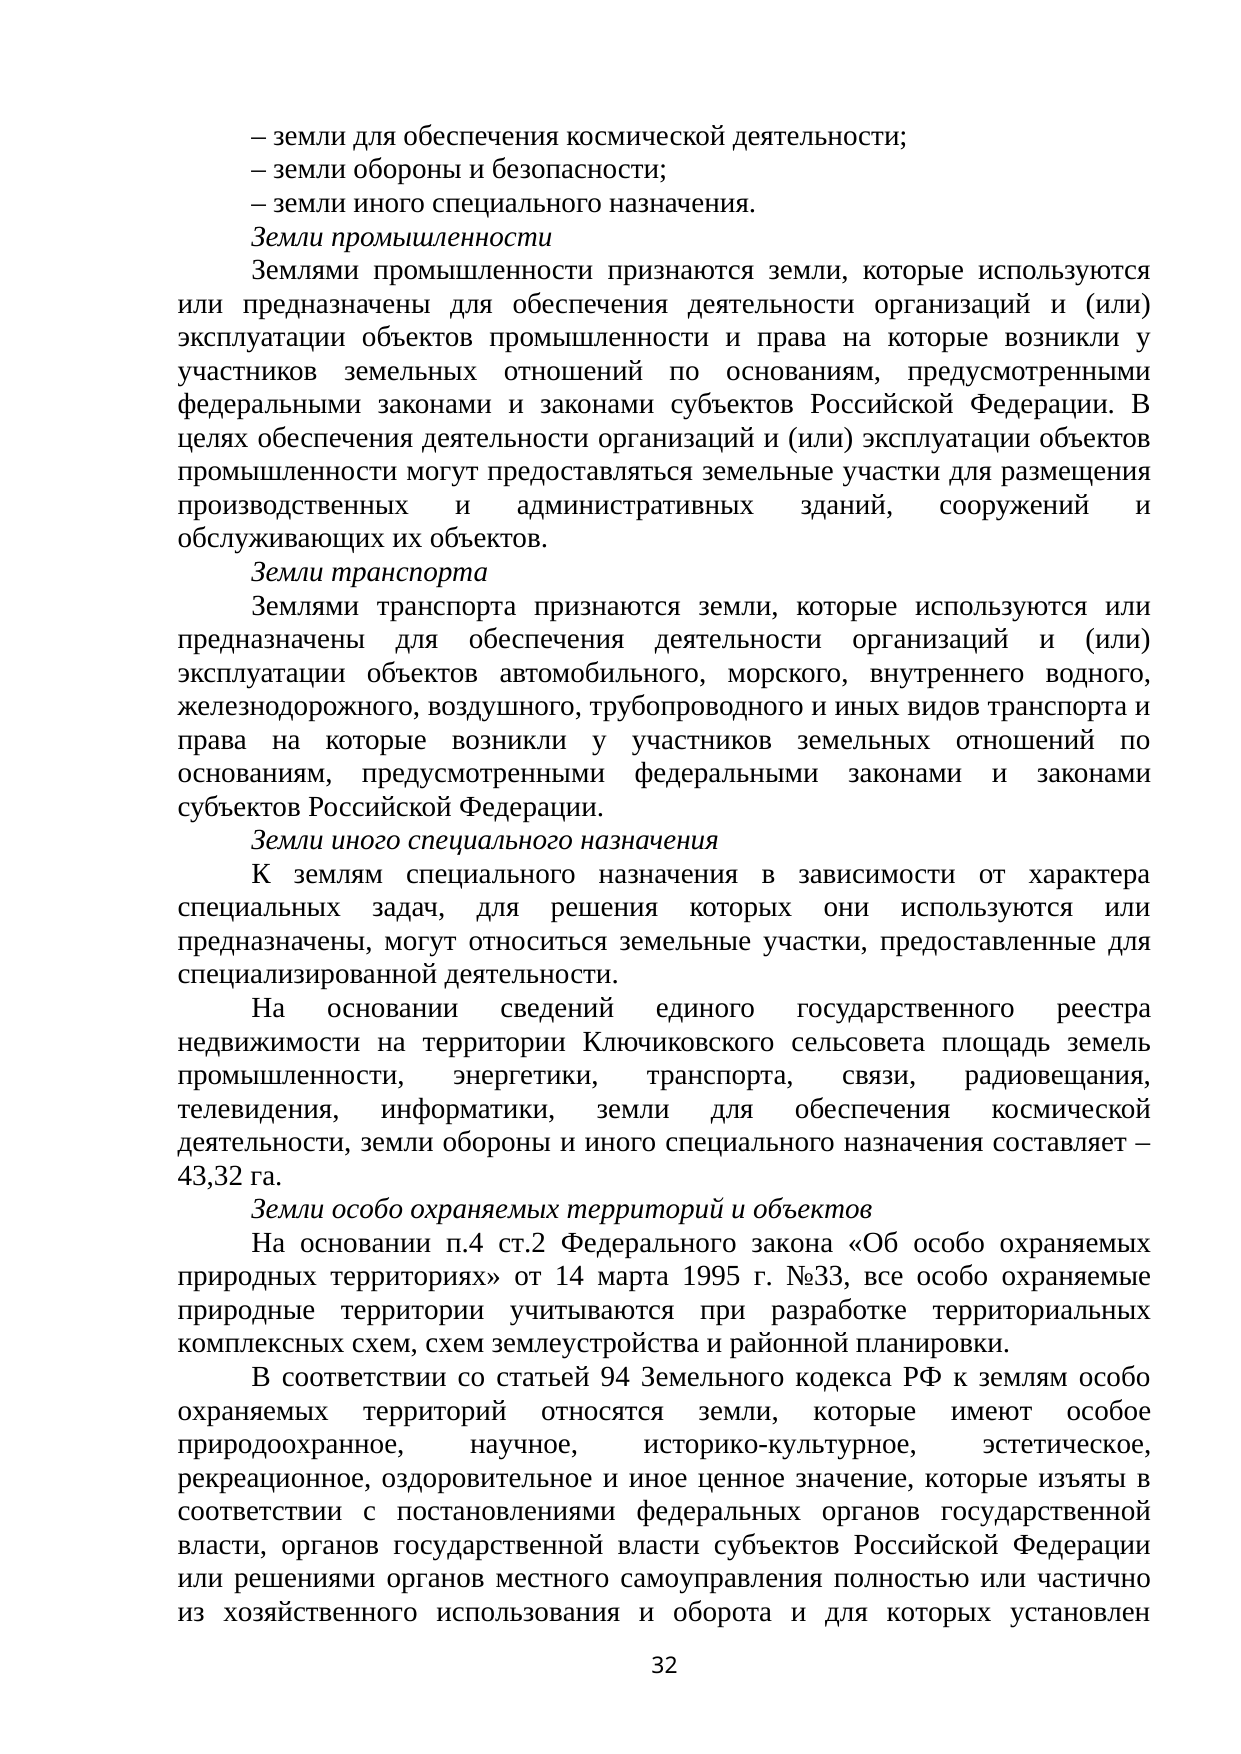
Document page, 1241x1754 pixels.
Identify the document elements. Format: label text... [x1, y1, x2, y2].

text Земли транспорта [177, 554, 1152, 588]
text – земли для обеспечения космической деятельности; [177, 118, 1152, 152]
text Земли особо охраняемых территорий и объектов [177, 1191, 1152, 1225]
text К землям специального назначения в зависимости от характера специальных задач, для решения которых они используются или предназначены, могут относиться земельные участки, предоставленные для специализированной деятельности. [177, 856, 1152, 990]
text На основании сведений единого государственного реестра недвижимости на территории Ключиковского сельсовета площадь земель промышленности, энергетики, транспорта, связи, радиовещания, телевидения, информатики, земли для обеспечения космической деятельности, земли обороны и иного специального назначения составляет – 43,32 га. [177, 990, 1152, 1191]
text Земли промышленности [177, 219, 1152, 252]
text Землями промышленности признаются земли, которые используются или предназначены для обеспечения деятельности организаций и (или) эксплуатации объектов промышленности и права на которые возникли у участников земельных отношений по основаниям, предусмотренными федеральными законами и законами субъектов Российской Федерации. В целях обеспечения деятельности организаций и (или) эксплуатации объектов промышленности могут предоставляться земельные участки для размещения производственных и административных зданий, сооружений и обслуживающих их объектов. [177, 252, 1152, 554]
text – земли иного специального назначения. [177, 185, 1152, 219]
text – земли обороны и безопасности; [177, 152, 1152, 185]
text Земли иного специального назначения [177, 822, 1152, 856]
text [177, 1359, 1152, 1627]
text На основании п.4 ст.2 Федерального закона «Об особо охраняемых природных территориях» от 14 марта 1995 г. №33, все особо охраняемые природные территории учитываются при разработке территориальных комплексных схем, схем землеустройства и районной планировки. [177, 1225, 1152, 1359]
text Землями транспорта признаются земли, которые используются или предназначены для обеспечения деятельности организаций и (или) эксплуатации объектов автомобильного, морского, внутреннего водного, железнодорожного, воздушного, трубопроводного и иных видов транспорта и права на которые возникли у участников земельных отношений по основаниям, предусмотренными федеральными законами и законами субъектов Российской Федерации. [177, 588, 1152, 822]
